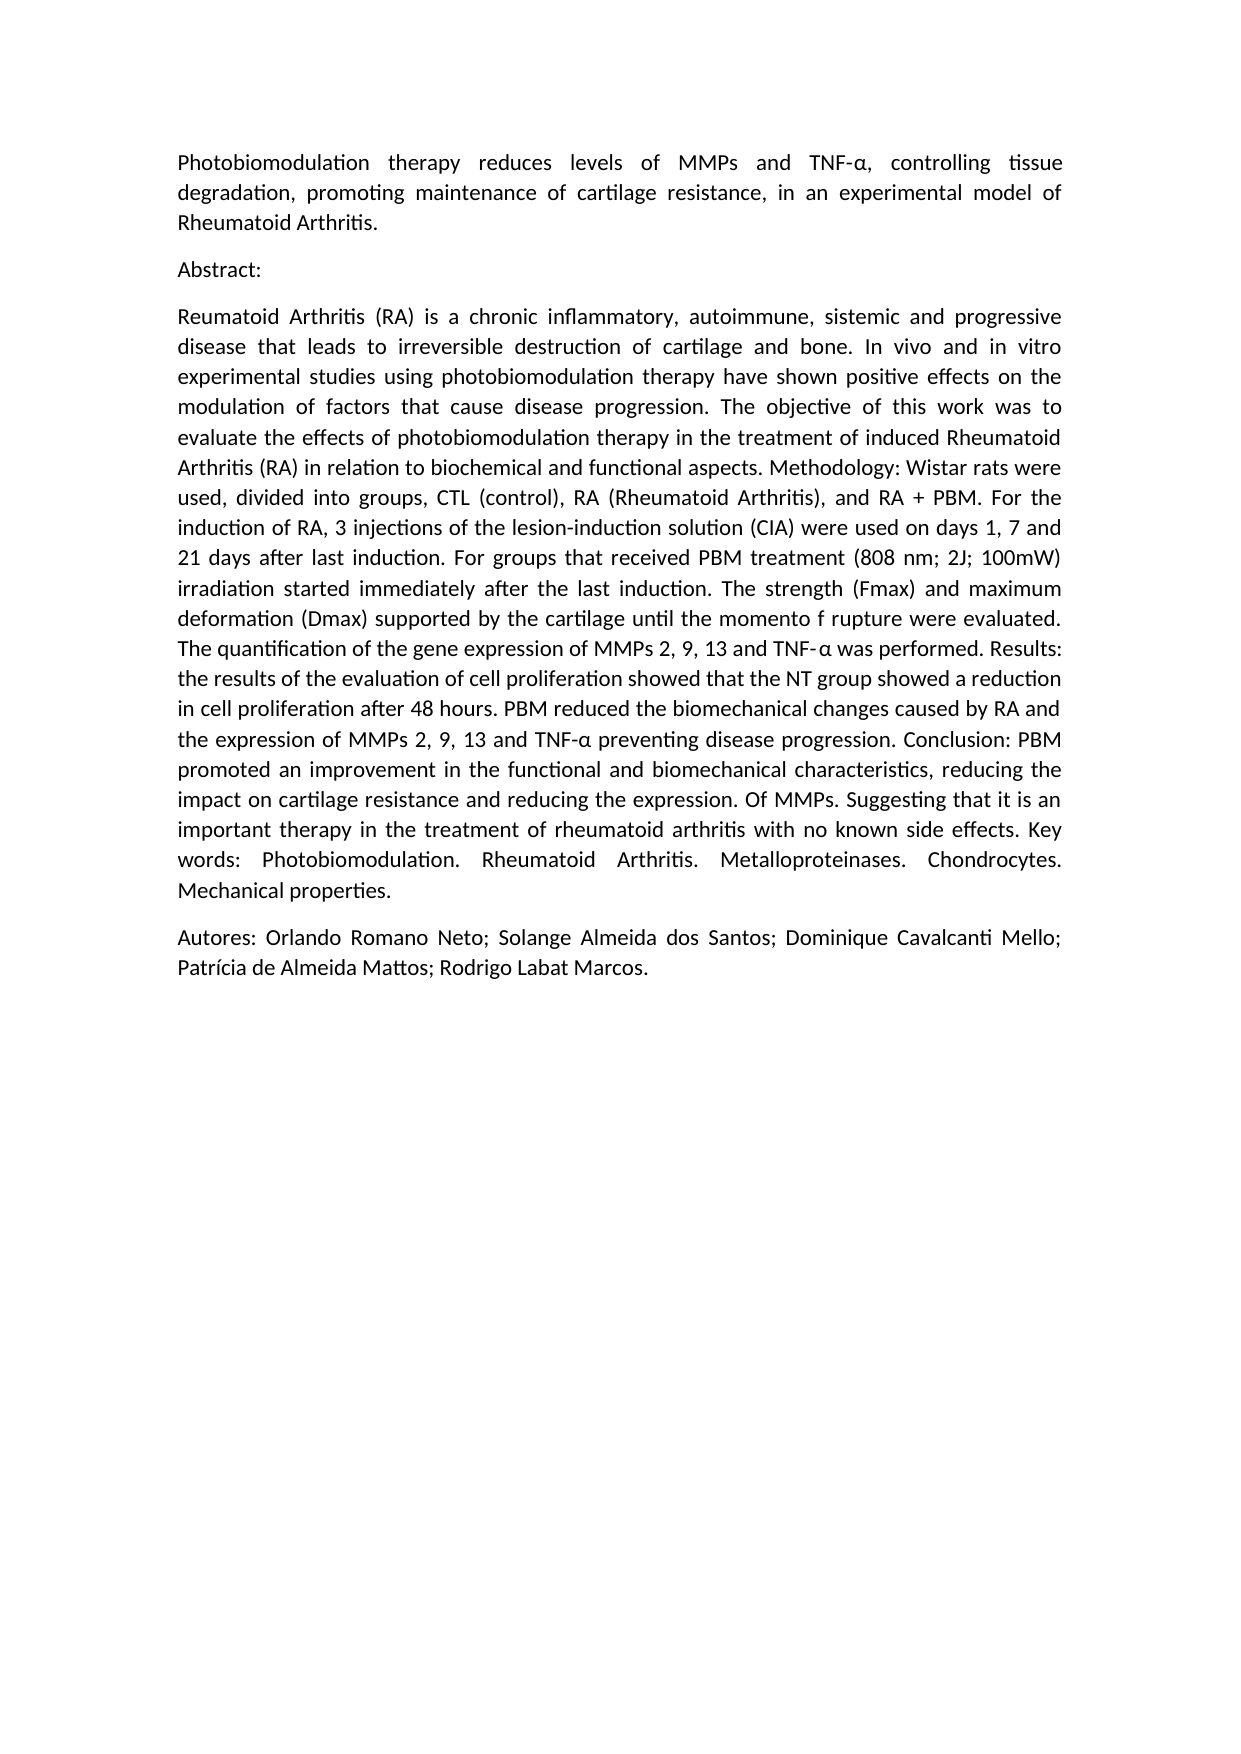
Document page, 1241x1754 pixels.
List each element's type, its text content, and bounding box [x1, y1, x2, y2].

text Autores: Orlando Romano Neto; Solange Almeida dos Santos; Dominique Cavalcanti Mello; Patrícia de Almeida Mattos; Rodrigo Labat Marcos. [177, 923, 1063, 981]
text Photobiomodulation therapy reduces levels of MMPs and TNF-α, controlling tissue degradation, promoting maintenance of cartilage resistance, in an experimental model of Rheumatoid Arthritis. [177, 148, 1063, 236]
text Abstract: [177, 255, 1063, 283]
text Reumatoid Arthritis (RA) is a chronic inflammatory, autoimmune, sistemic and progressive disease that leads to irreversible destruction of cartilage and bone. In vivo and in vitro experimental studies using photobiomodulation therapy have shown positive effects on the modulation of factors that cause disease progression. The objective of this work was to evaluate the effects of photobiomodulation therapy in the treatment of induced Rheumatoid Arthritis (RA) in relation to biochemical and functional aspects. Methodology: Wistar rats were used, divided into groups, CTL (control), RA (Rheumatoid Arthritis), and RA + PBM. For the induction of RA, 3 injections of the lesion-induction solution (CIA) were used on days 1, 7 and 21 days after last induction. For groups that received PBM treatment (808 nm; 2J; 100mW) irradiation started immediately after the last induction. The strength (Fmax) and maximum deformation (Dmax) supported by the cartilage until the momento f rupture were evaluated. The quantification of the gene expression of MMPs 2, 9, 13 and TNF-α was performed. Results: the results of the evaluation of cell proliferation showed that the NT group showed a reduction in cell proliferation after 48 hours. PBM reduced the biomechanical changes caused by RA and the expression of MMPs 2, 9, 13 and TNF-α preventing disease progression. Conclusion: PBM promoted an improvement in the functional and biomechanical characteristics, reducing the impact on cartilage resistance and reducing the expression. Of MMPs. Suggesting that it is an important therapy in the treatment of rheumatoid arthritis with no known side effects. Key words: Photobiomodulation. Rheumatoid Arthritis. Metalloproteinases. Chondrocytes. Mechanical properties. [177, 302, 1063, 904]
